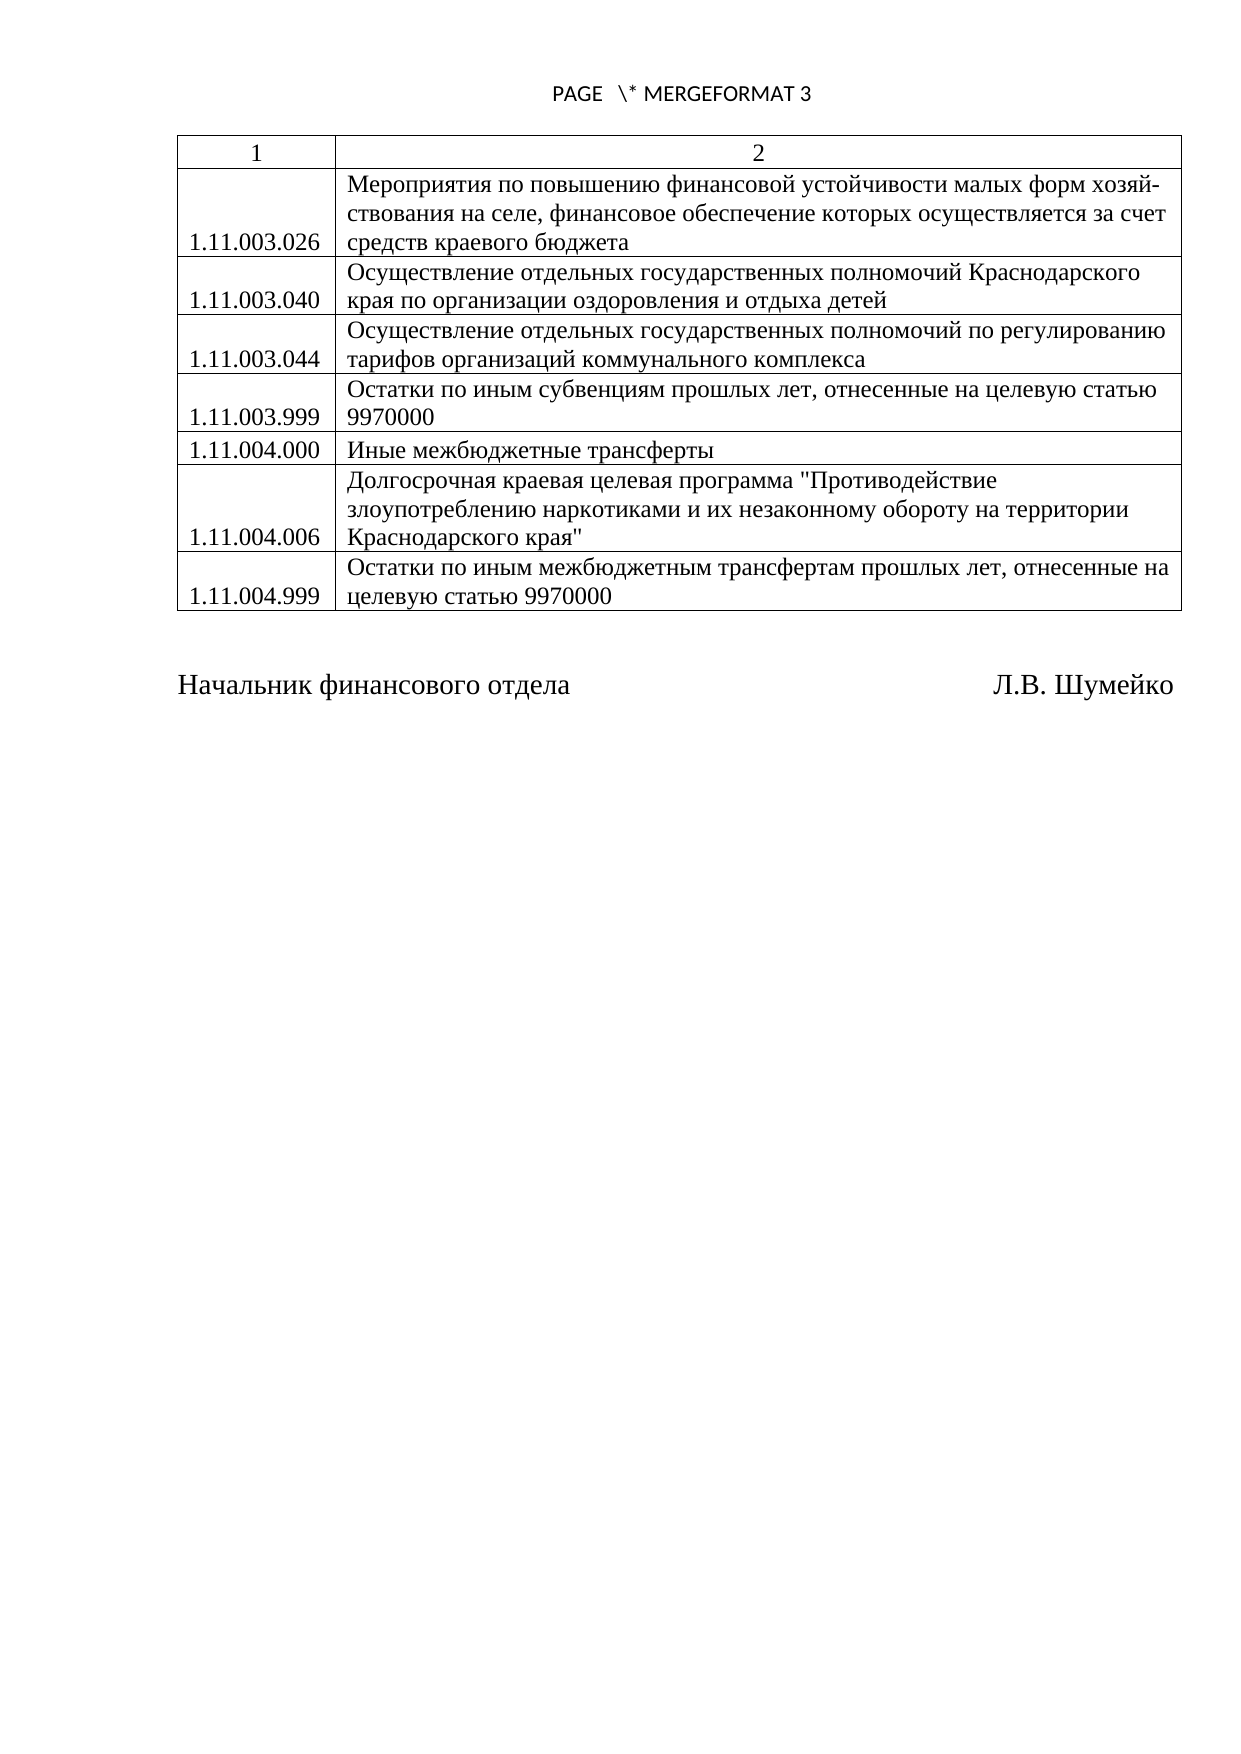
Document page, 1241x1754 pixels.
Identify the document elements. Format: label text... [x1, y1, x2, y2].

text Начальник финансового отдела Л.В. Шумейко [177, 667, 1181, 700]
table_cell Долгосрочная краевая целевая программа "Противодействие злоупотреблению наркотиками и их незаконному обороту на территории Краснодарского края" [336, 465, 1181, 551]
table_cell 1.11.004.000 [178, 432, 335, 464]
table_cell Осуществление отдельных государственных полномочий по регулированию тарифов организаций коммунального комплекса [336, 315, 1181, 373]
table_cell 1.11.004.999 [178, 552, 335, 610]
table_cell 1.11.003.999 [178, 374, 335, 431]
table_cell 1.11.003.044 [178, 315, 335, 373]
table_cell Остатки по иным субвенциям прошлых лет, отнесенные на целевую статью 9970000 [336, 374, 1181, 431]
table_cell Осуществление отдельных государственных полномочий Краснодарского края по организации оздоровления и отдыха детей [336, 257, 1181, 314]
table_cell 1.11.003.040 [178, 257, 335, 314]
table_cell 1.11.004.006 [178, 465, 335, 551]
table_cell 1.11.003.026 [178, 169, 335, 256]
table_header 2 [336, 136, 1181, 168]
table_cell Остатки по иным межбюджетным трансфертам прошлых лет, отнесенные на целевую статью 9970000 [336, 552, 1181, 610]
table_cell Мероприятия по повышению финансовой устойчивости малых форм хозяй-ствования на селе, финансовое обеспечение которых осуществляется за счет средств краевого бюджета [336, 169, 1181, 256]
table_header 1 [178, 136, 335, 168]
table_cell Иные межбюджетные трансферты [336, 432, 1181, 464]
